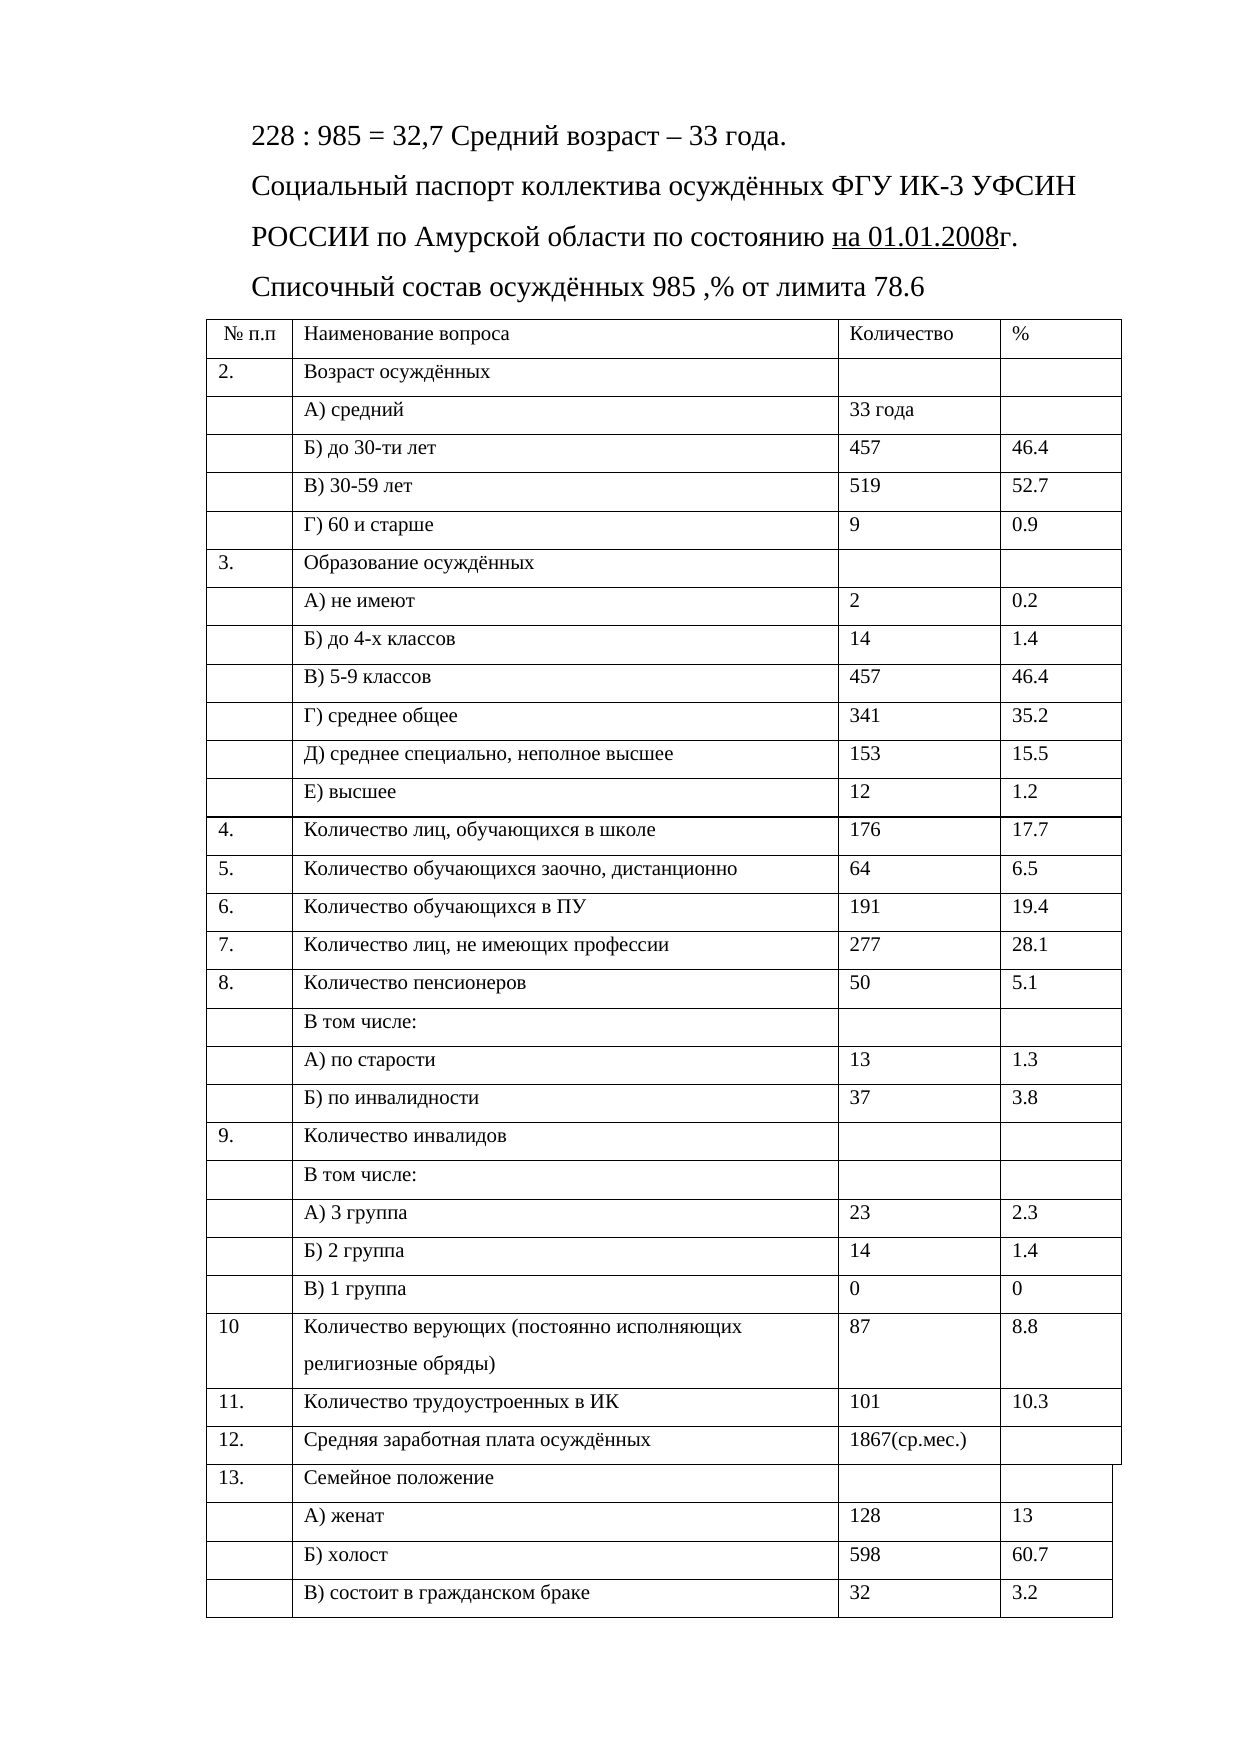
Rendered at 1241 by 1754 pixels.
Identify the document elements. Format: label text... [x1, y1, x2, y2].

table_cell В) 1 группа [293, 1276, 838, 1313]
table_cell Е) высшее [293, 779, 838, 816]
table_cell 0 [839, 1276, 1000, 1313]
table_cell [839, 1009, 1000, 1046]
table_cell Количество инвалидов [293, 1123, 838, 1160]
table_cell [1001, 359, 1121, 396]
table_cell Б) до 4-х классов [293, 626, 838, 663]
table_cell [207, 473, 292, 511]
table_cell [207, 1009, 292, 1046]
table_cell 457 [839, 435, 1000, 472]
table_cell В) состоит в гражданском браке [293, 1580, 838, 1617]
table_cell Количество лиц, обучающихся в школе [293, 818, 838, 854]
table_cell Количество пенсионеров [293, 970, 838, 1007]
text 228 : 985 = 32,7 Средний возраст – 33 года. [177, 118, 1152, 152]
table_cell Б) до 30-ти лет [293, 435, 838, 472]
table_cell 8.8 [1001, 1314, 1121, 1388]
table_cell Г) 60 и старше [293, 512, 838, 549]
table_cell [207, 1047, 292, 1084]
table_cell А) средний [293, 397, 838, 434]
table_cell [839, 550, 1000, 587]
table_cell [207, 626, 292, 663]
table_cell 1.4 [1001, 1238, 1121, 1275]
table_header Наименование вопроса [293, 320, 838, 358]
table_cell 0.2 [1001, 588, 1121, 625]
table_cell В) 5-9 классов [293, 665, 838, 702]
table_cell [1001, 550, 1121, 587]
table_cell Количество обучающихся заочно, дистанционно [293, 856, 838, 893]
table_cell 5.1 [1001, 970, 1121, 1007]
table_cell [207, 1503, 292, 1541]
table_cell 176 [839, 818, 1000, 854]
table_cell [207, 1276, 292, 1313]
table_cell [207, 1542, 292, 1579]
table_cell Количество верующих (постоянно исполняющих религиозные обряды) [293, 1314, 838, 1388]
table_cell В том числе: [293, 1009, 838, 1046]
table_cell 11. [207, 1389, 292, 1426]
table_cell 4. [207, 818, 292, 854]
table_cell 2. [207, 359, 292, 396]
table_cell 191 [839, 894, 1000, 931]
table_cell 15.5 [1001, 741, 1121, 778]
table_cell В том числе: [293, 1161, 838, 1199]
table_cell 50 [839, 970, 1000, 1007]
table_cell 13. [207, 1465, 292, 1502]
table_header Количество [839, 320, 1000, 358]
table_cell Количество обучающихся в ПУ [293, 894, 838, 931]
table_cell В) 30-59 лет [293, 473, 838, 511]
table_cell [207, 397, 292, 434]
table_cell 32 [839, 1580, 1000, 1617]
table_cell 33 года [839, 397, 1000, 434]
table_cell 12. [207, 1427, 292, 1464]
table_cell 5. [207, 856, 292, 893]
table_cell [207, 1238, 292, 1275]
table_cell Д) среднее специально, неполное высшее [293, 741, 838, 778]
table_cell Б) по инвалидности [293, 1085, 838, 1122]
table_cell 87 [839, 1314, 1000, 1388]
table_header % [1001, 320, 1121, 358]
table_cell 52.7 [1001, 473, 1121, 511]
table_cell [839, 1123, 1000, 1160]
table_cell [1001, 397, 1121, 434]
table_cell 37 [839, 1085, 1000, 1122]
table_cell Г) среднее общее [293, 703, 838, 740]
table_cell 10.3 [1001, 1389, 1121, 1426]
table_cell [839, 1161, 1000, 1199]
table_cell 14 [839, 1238, 1000, 1275]
table_cell [207, 1580, 292, 1617]
table_cell 6.5 [1001, 856, 1121, 893]
table_cell 2 [839, 588, 1000, 625]
table_cell 0.9 [1001, 512, 1121, 549]
table_cell А) по старости [293, 1047, 838, 1084]
table_cell 2.3 [1001, 1200, 1121, 1237]
table_cell А) не имеют [293, 588, 838, 625]
table_cell 13 [839, 1047, 1000, 1084]
table_cell 17.7 [1001, 818, 1121, 854]
table_cell [207, 665, 292, 702]
table_cell 13 [1001, 1503, 1112, 1541]
table_cell 3. [207, 550, 292, 587]
table_cell [839, 359, 1000, 396]
table_cell 64 [839, 856, 1000, 893]
table_cell 6. [207, 894, 292, 931]
table_cell [207, 588, 292, 625]
table_cell [207, 741, 292, 778]
table_cell 9 [839, 512, 1000, 549]
table_cell 10 [207, 1314, 292, 1388]
table_cell 7. [207, 932, 292, 969]
table_cell 60.7 [1001, 1542, 1112, 1579]
table_cell 0 [1001, 1276, 1121, 1313]
table_cell 46.4 [1001, 435, 1121, 472]
table_cell А) женат [293, 1503, 838, 1541]
table_cell [1001, 1427, 1121, 1464]
table_cell 1.2 [1001, 779, 1121, 816]
table_cell 153 [839, 741, 1000, 778]
table_cell 128 [839, 1503, 1000, 1541]
table_cell А) 3 группа [293, 1200, 838, 1237]
table_cell 46.4 [1001, 665, 1121, 702]
table_cell [1001, 1009, 1121, 1046]
table_cell [207, 1161, 292, 1199]
table_cell 519 [839, 473, 1000, 511]
table_cell 19.4 [1001, 894, 1121, 931]
text РОCСИИ по Амурской области по состоянию на 01.01.2008г. [177, 219, 1152, 252]
table_cell [1001, 1123, 1121, 1160]
table_cell [207, 435, 292, 472]
table_cell [839, 1465, 1000, 1502]
table_cell Средняя заработная плата осуждённых [293, 1427, 838, 1464]
table_cell Количество лиц, не имеющих профессии [293, 932, 838, 969]
table_cell [207, 1200, 292, 1237]
table_cell 9. [207, 1123, 292, 1160]
table_cell [207, 779, 292, 816]
table_cell 14 [839, 626, 1000, 663]
text Списочный состав осуждённых 985 ,% от лимита 78.6 [177, 269, 1152, 303]
table_cell 35.2 [1001, 703, 1121, 740]
table_cell Количество трудоустроенных в ИК [293, 1389, 838, 1426]
table_cell 3.8 [1001, 1085, 1121, 1122]
table_cell Б) 2 группа [293, 1238, 838, 1275]
table_cell 1.4 [1001, 626, 1121, 663]
table_cell [207, 512, 292, 549]
table_cell 28.1 [1001, 932, 1121, 969]
table_cell 1867(ср.мес.) [839, 1427, 1000, 1464]
table_header № п.п [207, 320, 292, 358]
table_cell 23 [839, 1200, 1000, 1237]
table_cell 8. [207, 970, 292, 1007]
table_cell Семейное положение [293, 1465, 838, 1502]
table_cell 341 [839, 703, 1000, 740]
table_cell Образование осуждённых [293, 550, 838, 587]
table_cell 12 [839, 779, 1000, 816]
table_cell [207, 1085, 292, 1122]
table_cell 457 [839, 665, 1000, 702]
table_cell 598 [839, 1542, 1000, 1579]
table_cell 3.2 [1001, 1580, 1112, 1617]
table_cell [207, 703, 292, 740]
table_cell Б) холост [293, 1542, 838, 1579]
table_cell 1.3 [1001, 1047, 1121, 1084]
table_cell Возраст осуждённых [293, 359, 838, 396]
table_cell 101 [839, 1389, 1000, 1426]
table_cell [1001, 1465, 1112, 1502]
text Социальный паспорт коллектива осуждённых ФГУ ИК-3 УФСИН [177, 168, 1152, 202]
table_cell [1001, 1161, 1121, 1199]
table_cell 277 [839, 932, 1000, 969]
